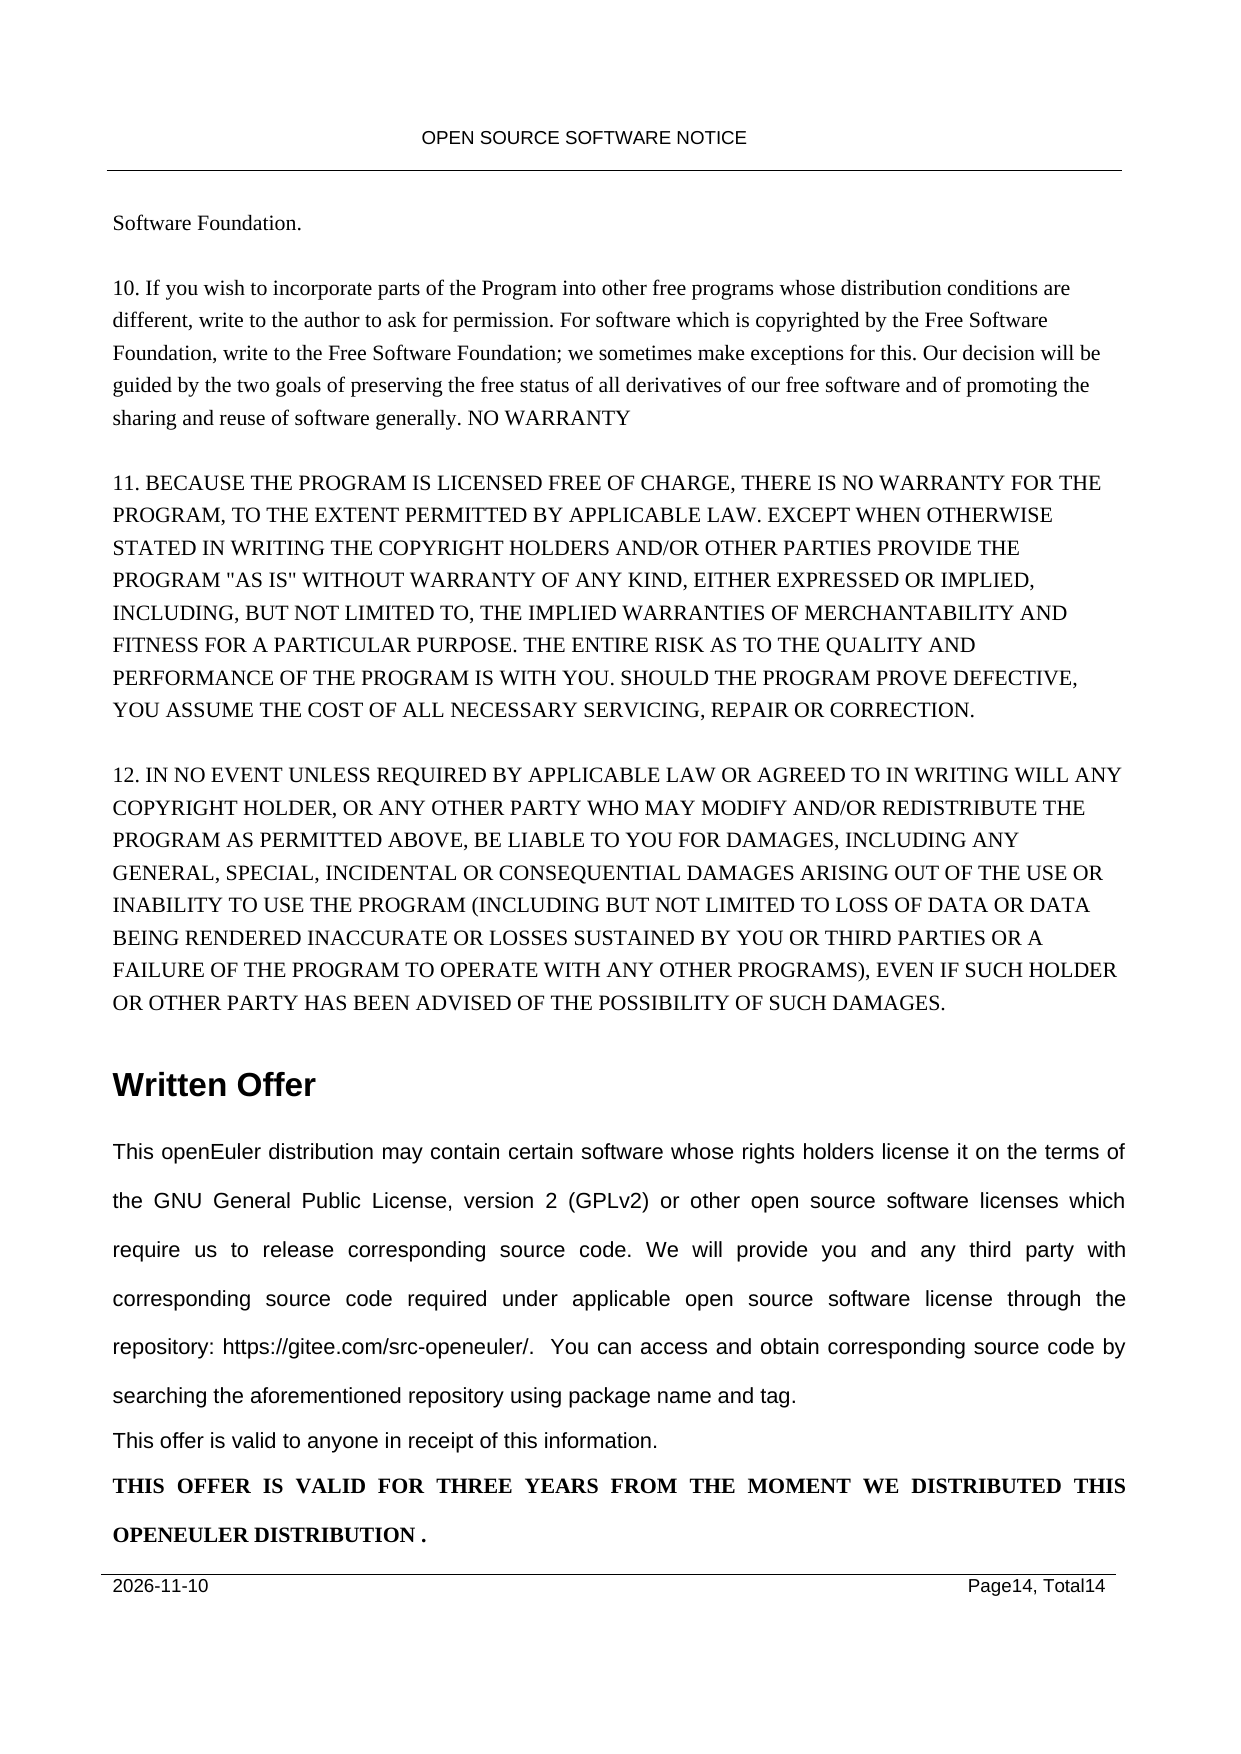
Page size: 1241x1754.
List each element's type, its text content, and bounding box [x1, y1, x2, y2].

text This offer is valid to anyone in receipt of this information. [112, 1424, 1128, 1457]
text Written Offer [112, 1051, 1128, 1116]
text THIS OFFER IS VALID FOR THREE YEARS FROM THE MOMENT WE DISTRIBUTED THIS OPENEULER DISTRIBUTION . [112, 1469, 1128, 1551]
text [112, 206, 1128, 1051]
text This openEuler distribution may contain certain software whose rights holders license it on the terms of the GNU General Public License, version 2 (GPLv2) or other open source software licenses which require us to release corresponding source code. We will provide you and any third party with corresponding source code required under applicable open source software license through the repository: https://gitee.com/src-openeuler/. You can access and obtain corresponding source code by searching the aforementioned repository using package name and tag. [112, 1136, 1128, 1412]
